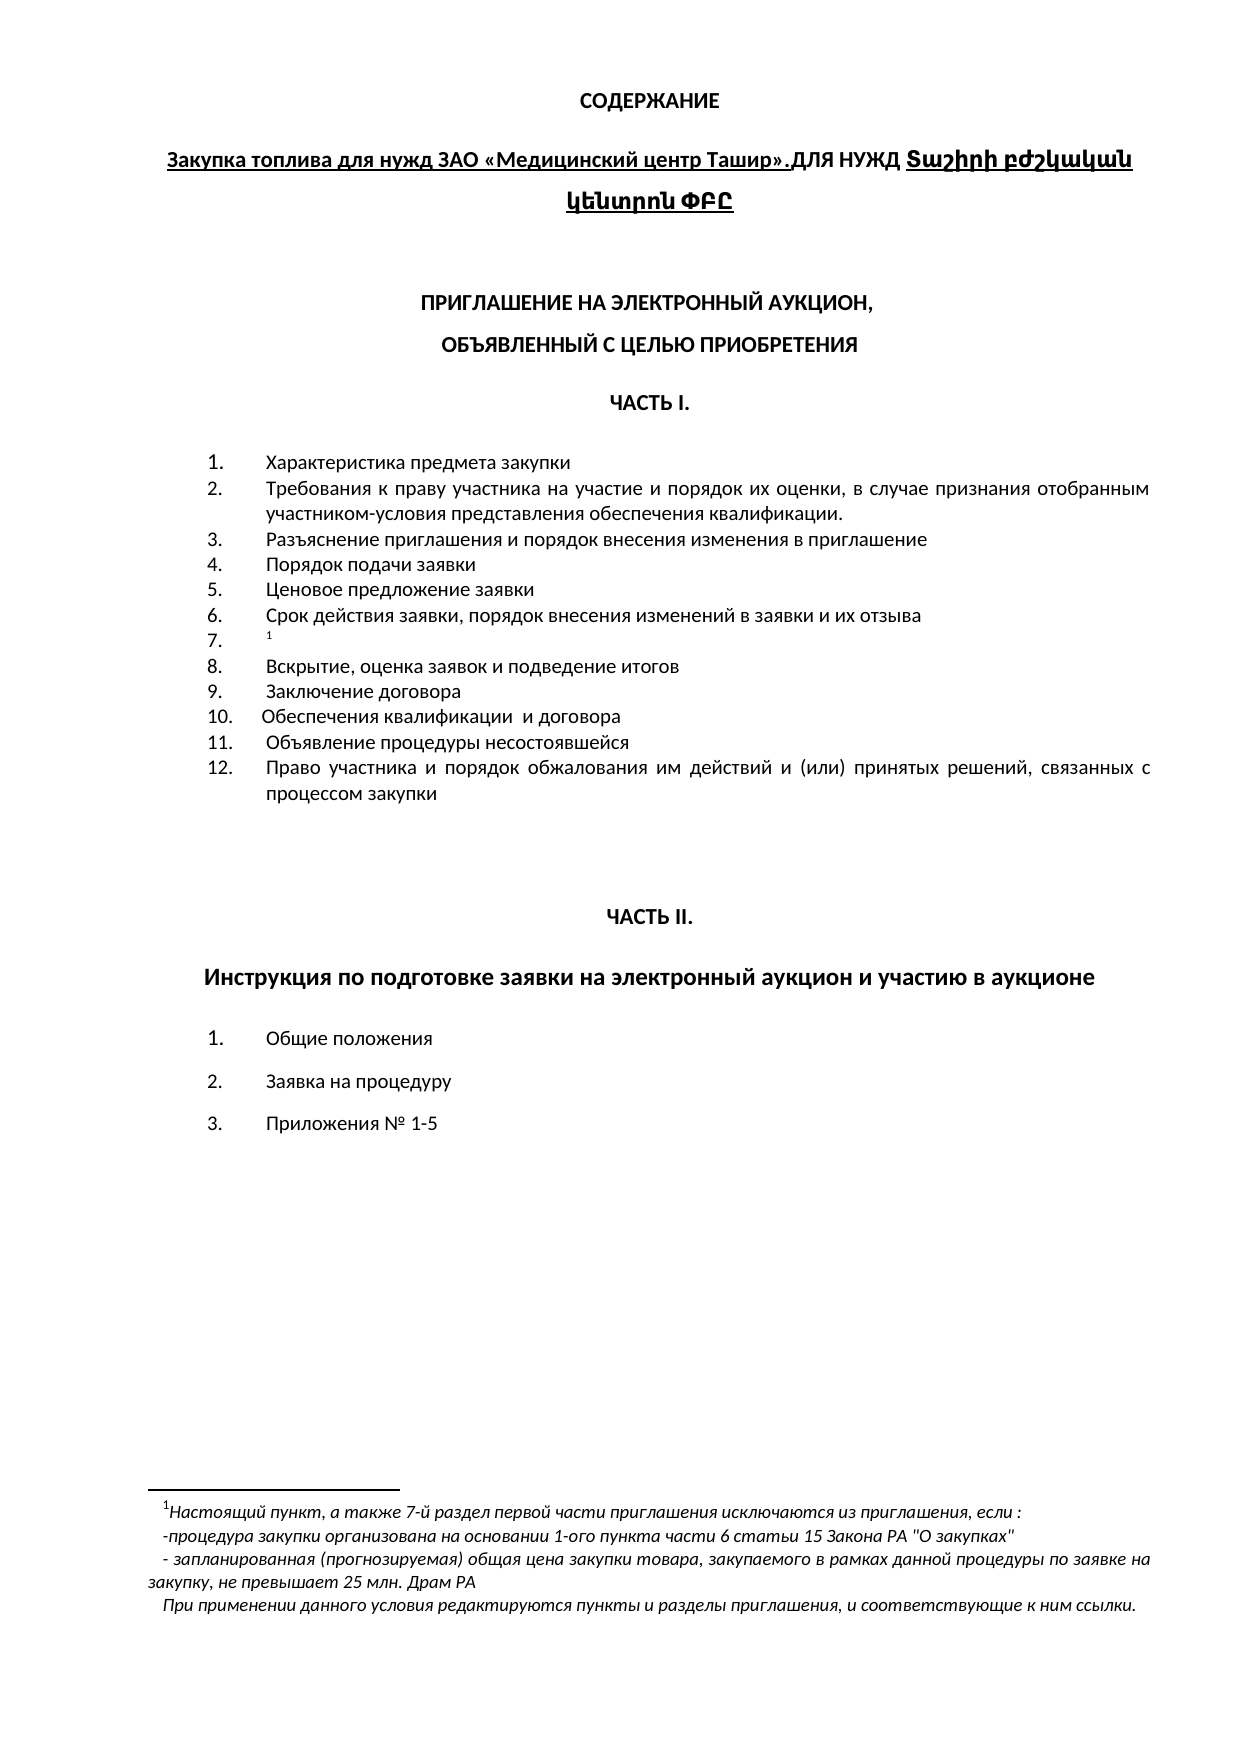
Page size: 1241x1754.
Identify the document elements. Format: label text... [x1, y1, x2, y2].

text 3. Приложения № 1-5 [207, 1110, 1152, 1135]
text Закупка топлива для нужд ЗАО «Медицинский центр Ташир».ДЛЯ НУЖД Տաշիրի բժշկական կենտրոն ՓԲԸ [148, 145, 1152, 215]
text 3. Разъяснение приглашения и порядок внесения изменения в приглашение [207, 526, 1152, 551]
text 2. Заявка на процедуру [207, 1068, 1152, 1093]
text ПРИГЛАШЕНИЕ НА ЭЛЕКТРОННЫЙ АУКЦИОН, ОБЪЯВЛЕННЫЙ С ЦЕЛЬЮ ПРИОБРЕТЕНИЯ [148, 288, 1152, 358]
text 7. [207, 627, 1152, 653]
text 9. Заключение договора [207, 678, 1152, 704]
text 4. Порядок подачи заявки [207, 551, 1152, 577]
text 8. Вскрытие, оценка заявок и подведение итогов [207, 653, 1152, 678]
text 11. Объявление процедуры несостоявшейся [207, 729, 1152, 754]
text 6. Срок действия заявки, порядок внесения изменений в заявки и их отзыва [207, 602, 1152, 627]
text ЧАСТЬ I. [148, 388, 1152, 416]
text ЧАСТЬ II. [148, 902, 1152, 930]
text 1. Характеристика предмета закупки [207, 447, 1152, 475]
text 2. Требования к праву участника на участие и порядок их оценки, в случае признания отобранным участником-условия представления обеспечения квалификации. [207, 475, 1152, 526]
text 10. Обеспечения квалификации и договора [207, 704, 1152, 729]
text Инструкция по подготовке заявки на электронный аукцион и участию в аукционе [148, 961, 1152, 991]
text 5. Ценовое предложение заявки [207, 577, 1152, 602]
text 1. Общие положения [207, 1023, 1152, 1051]
text 12. Право участника и порядок обжалования им действий и (или) принятых решений, связанных с процессом закупки [207, 754, 1152, 805]
text СОДЕРЖАНИЕ [148, 86, 1152, 114]
